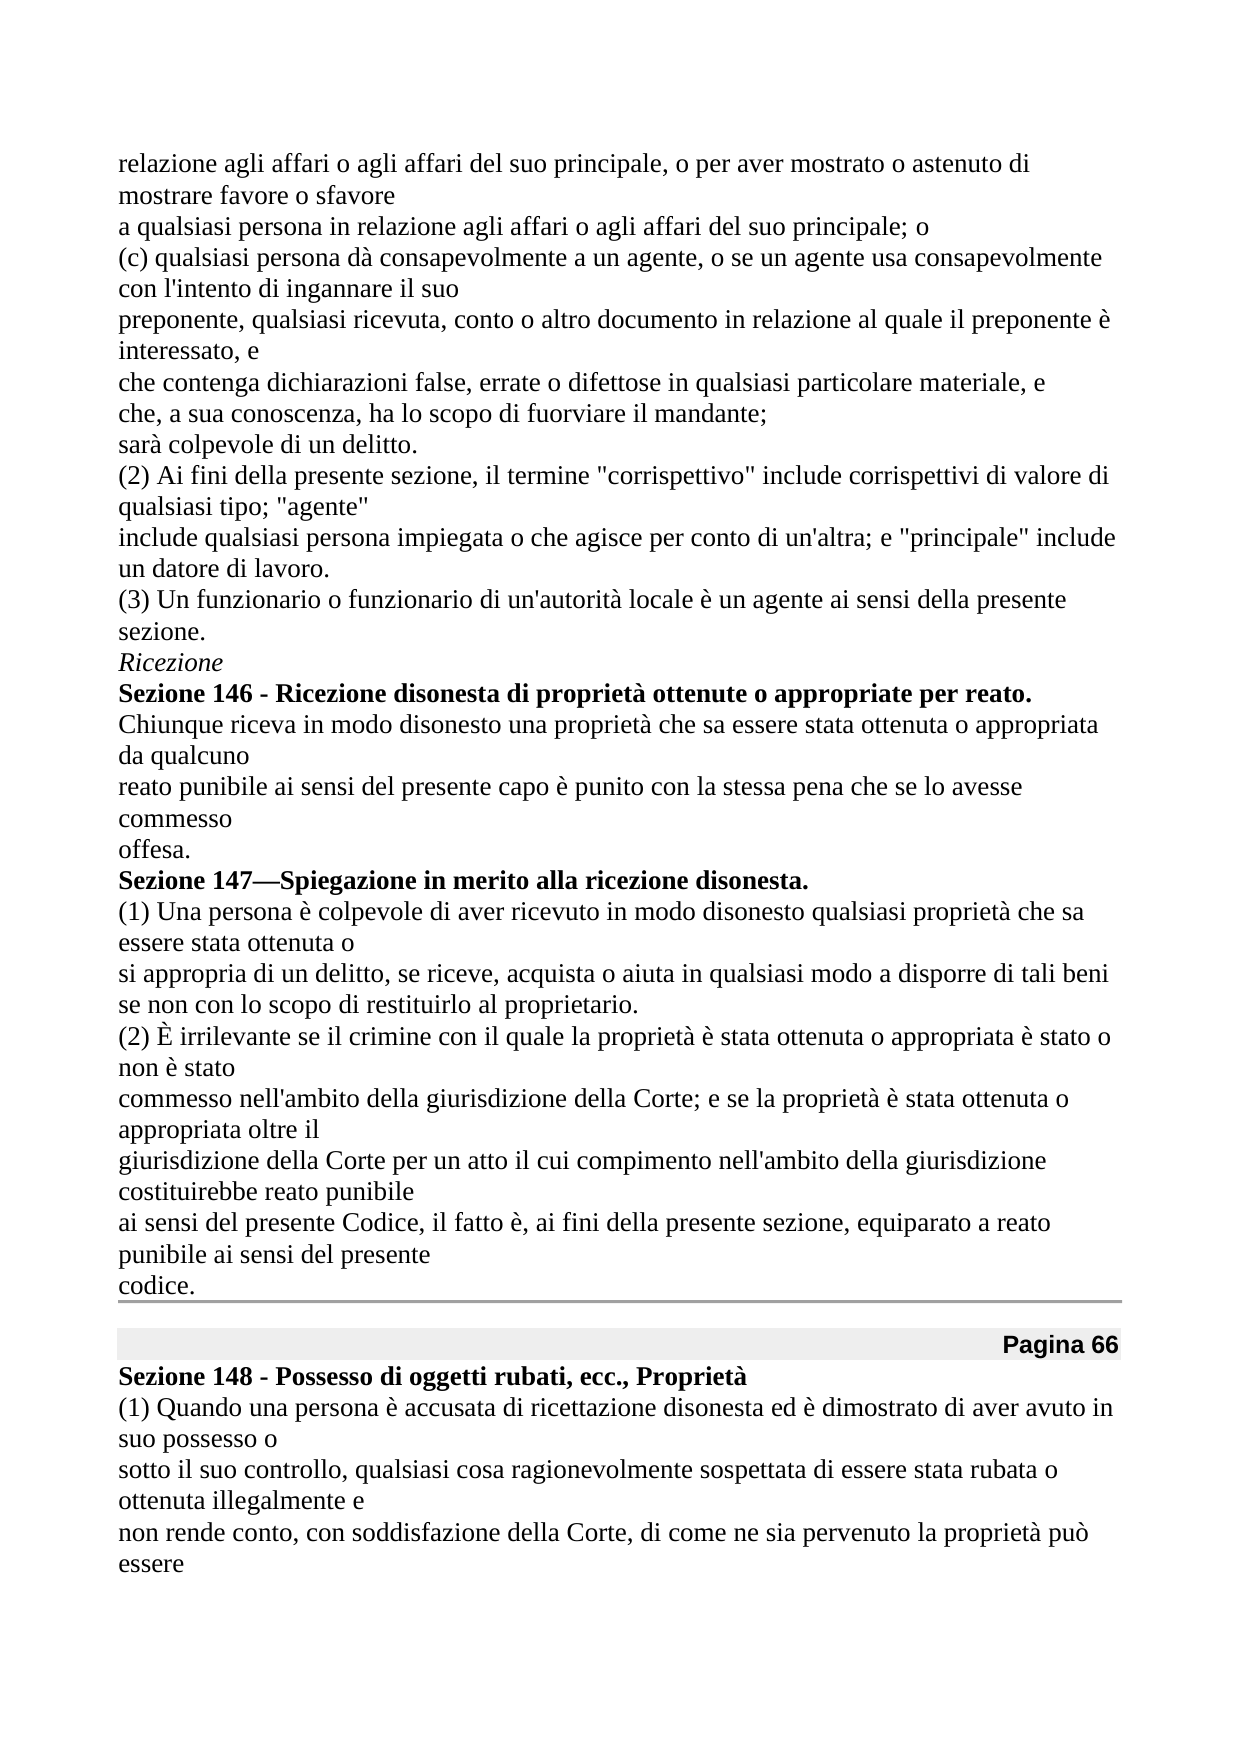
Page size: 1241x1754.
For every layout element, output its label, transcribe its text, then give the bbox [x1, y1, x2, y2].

text giurisdizione della Corte per un atto il cui compimento nell'ambito della giurisdizione costituirebbe reato punibile [118, 1144, 1122, 1207]
text relazione agli affari o agli affari del suo principale, o per aver mostrato o astenuto di mostrare favore o sfavore [118, 148, 1122, 210]
text commesso nell'ambito della giurisdizione della Corte; e se la proprietà è stata ottenuta o appropriata oltre il [118, 1082, 1122, 1144]
text reato punibile ai sensi del presente capo è punito con la stessa pena che se lo avesse commesso [118, 771, 1122, 833]
text che, a sua conoscenza, ha lo scopo di fuorviare il mandante; [118, 397, 1122, 428]
text Chiunque riceva in modo disonesto una proprietà che sa essere stata ottenuta o appropriata da qualcuno [118, 708, 1122, 771]
text (2) È irrilevante se il crimine con il quale la proprietà è stata ottenuta o appropriata è stato o non è stato [118, 1020, 1122, 1082]
text (c) qualsiasi persona dà consapevolmente a un agente, o se un agente usa consapevolmente con l'intento di ingannare il suo [118, 241, 1122, 303]
text sotto il suo controllo, qualsiasi cosa ragionevolmente sospettata di essere stata rubata o ottenuta illegalmente e [118, 1453, 1122, 1516]
text Sezione 146 - Ricezione disonesta di proprietà ottenute o appropriate per reato. [118, 677, 1122, 708]
text ai sensi del presente Codice, il fatto è, ai fini della presente sezione, equiparato a reato punibile ai sensi del presente [118, 1207, 1122, 1269]
text Ricezione [118, 646, 1122, 677]
text codice. [118, 1269, 1122, 1300]
text se non con lo scopo di restituirlo al proprietario. [118, 988, 1122, 1020]
text preponente, qualsiasi ricevuta, conto o altro documento in relazione al quale il preponente è interessato, e [118, 303, 1122, 366]
text (1) Quando una persona è accusata di ricettazione disonesta ed è dimostrato di aver avuto in suo possesso o [118, 1391, 1122, 1453]
text che contenga dichiarazioni false, errate o difettose in qualsiasi particolare materiale, e [118, 366, 1122, 397]
text (3) Un funzionario o funzionario di un'autorità locale è un agente ai sensi della presente sezione. [118, 584, 1122, 646]
text Sezione 147—Spiegazione in merito alla ricezione disonesta. [118, 864, 1122, 895]
text si appropria di un delitto, se riceve, acquista o aiuta in qualsiasi modo a disporre di tali beni [118, 957, 1122, 988]
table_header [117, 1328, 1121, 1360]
text include qualsiasi persona impiegata o che agisce per conto di un'altra; e "principale" include un datore di lavoro. [118, 521, 1122, 584]
text offesa. [118, 833, 1122, 864]
text Sezione 148 - Possesso di oggetti rubati, ecc., Proprietà [118, 1360, 1122, 1391]
text (2) Ai fini della presente sezione, il termine "corrispettivo" include corrispettivi di valore di qualsiasi tipo; "agente" [118, 459, 1122, 521]
text non rende conto, con soddisfazione della Corte, di come ne sia pervenuto la proprietà può essere [118, 1516, 1122, 1578]
text (1) Una persona è colpevole di aver ricevuto in modo disonesto qualsiasi proprietà che sa essere stata ottenuta o [118, 895, 1122, 957]
text a qualsiasi persona in relazione agli affari o agli affari del suo principale; o [118, 210, 1122, 241]
text sarà colpevole di un delitto. [118, 428, 1122, 459]
